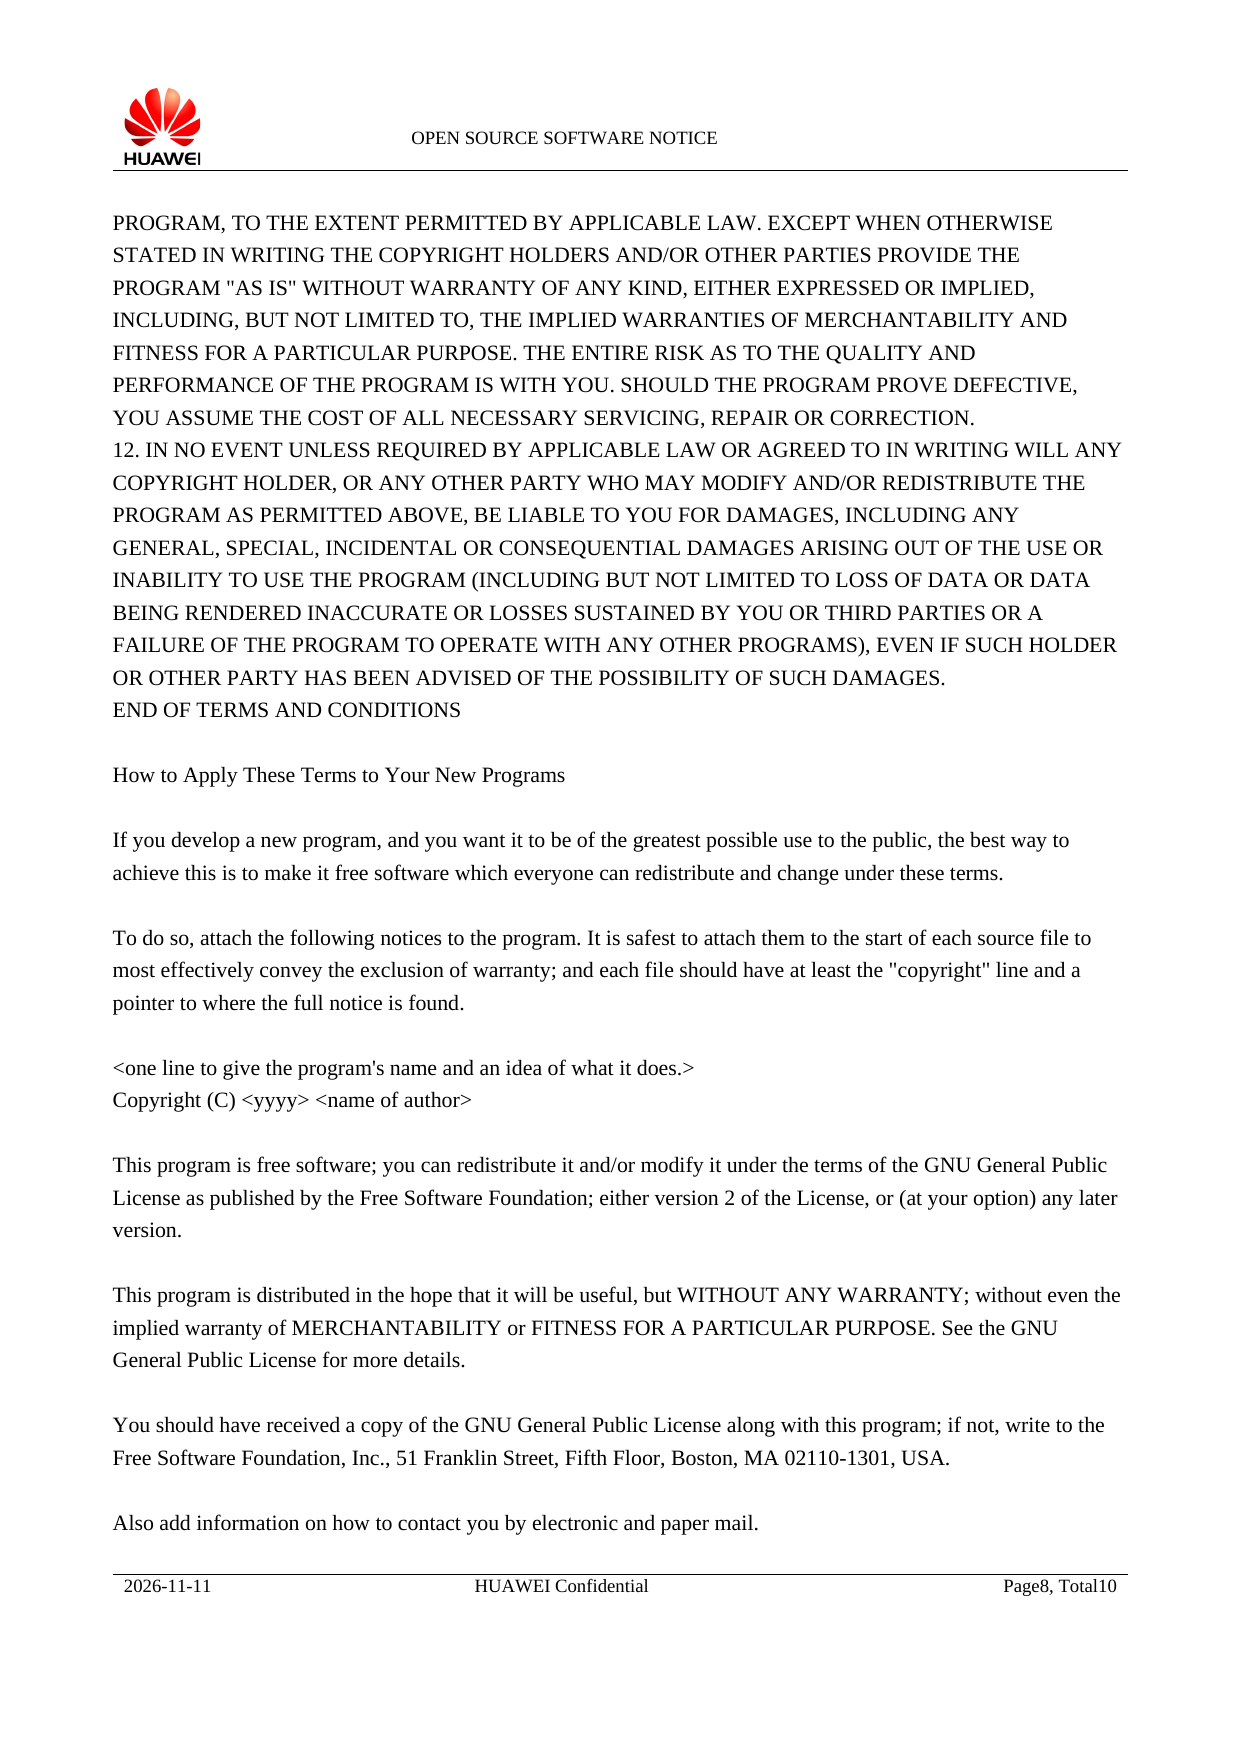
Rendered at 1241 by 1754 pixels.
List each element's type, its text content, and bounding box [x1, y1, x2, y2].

picture [124, 88, 201, 165]
